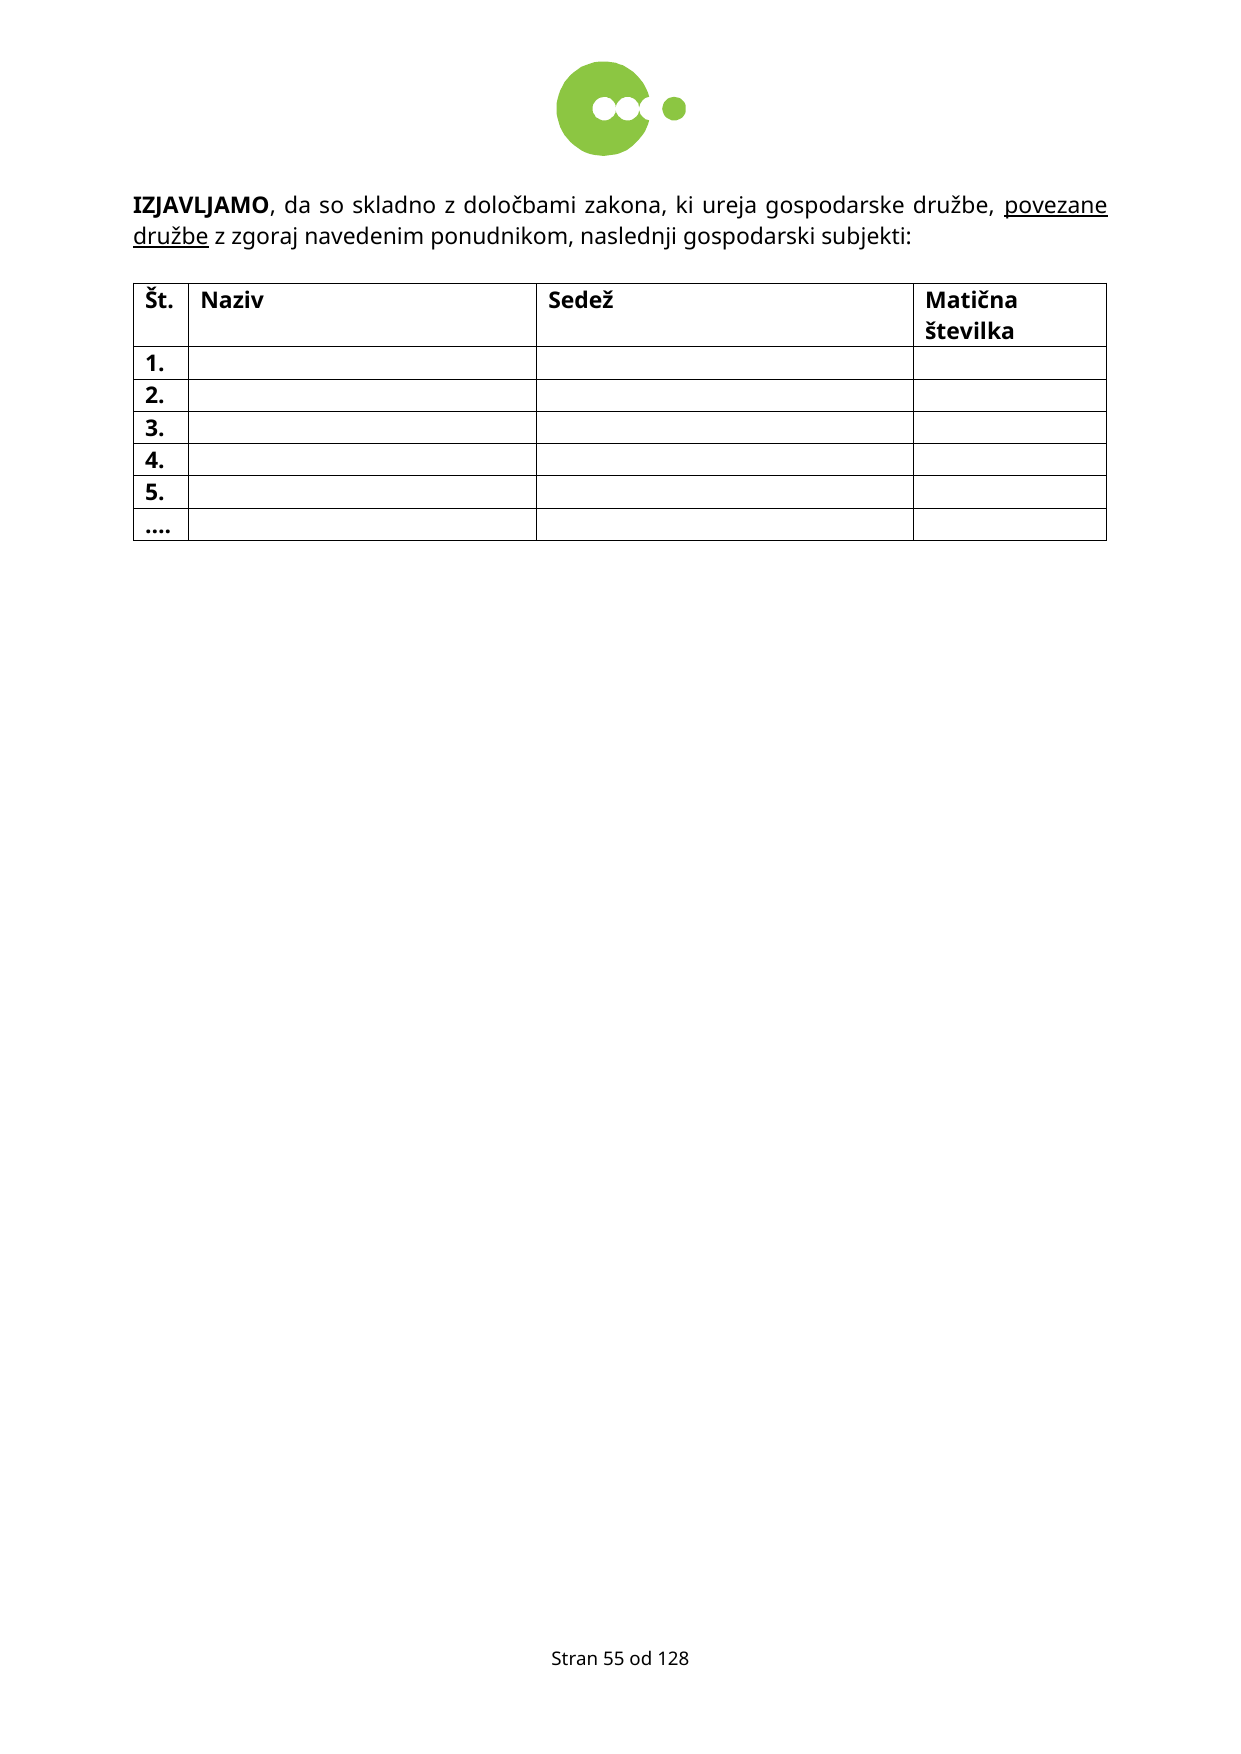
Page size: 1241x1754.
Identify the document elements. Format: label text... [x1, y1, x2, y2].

table_cell 5. [134, 476, 188, 508]
table_cell [537, 476, 913, 508]
table_header Sedež [537, 284, 913, 346]
table_cell [914, 444, 1106, 475]
table_cell [189, 347, 536, 378]
table_cell 1. [134, 347, 188, 378]
table_cell [189, 380, 536, 411]
table_cell [914, 412, 1106, 443]
table_cell [914, 347, 1106, 378]
table_cell 4. [134, 444, 188, 475]
table_cell [537, 412, 913, 443]
table_cell [537, 509, 913, 540]
table_cell [189, 412, 536, 443]
table_cell 3. [134, 412, 188, 443]
table_header Naziv [189, 284, 536, 346]
table_cell [537, 347, 913, 378]
text IZJAVLJAMO, da so skladno z določbami zakona, ki ureja gospodarske družbe, povezane družbe z zgoraj navedenim ponudnikom, naslednji gospodarski subjekti: [133, 189, 1107, 251]
table_cell [537, 444, 913, 475]
table_cell …. [134, 509, 188, 540]
table_cell [914, 476, 1106, 508]
table_cell 2. [134, 380, 188, 411]
table_cell [914, 509, 1106, 540]
table_cell [914, 380, 1106, 411]
table_header Št. [134, 284, 188, 346]
table_header Matična številka [914, 284, 1106, 346]
table_cell [537, 380, 913, 411]
table_cell [189, 476, 536, 508]
table_cell [189, 444, 536, 475]
table_cell [189, 509, 536, 540]
